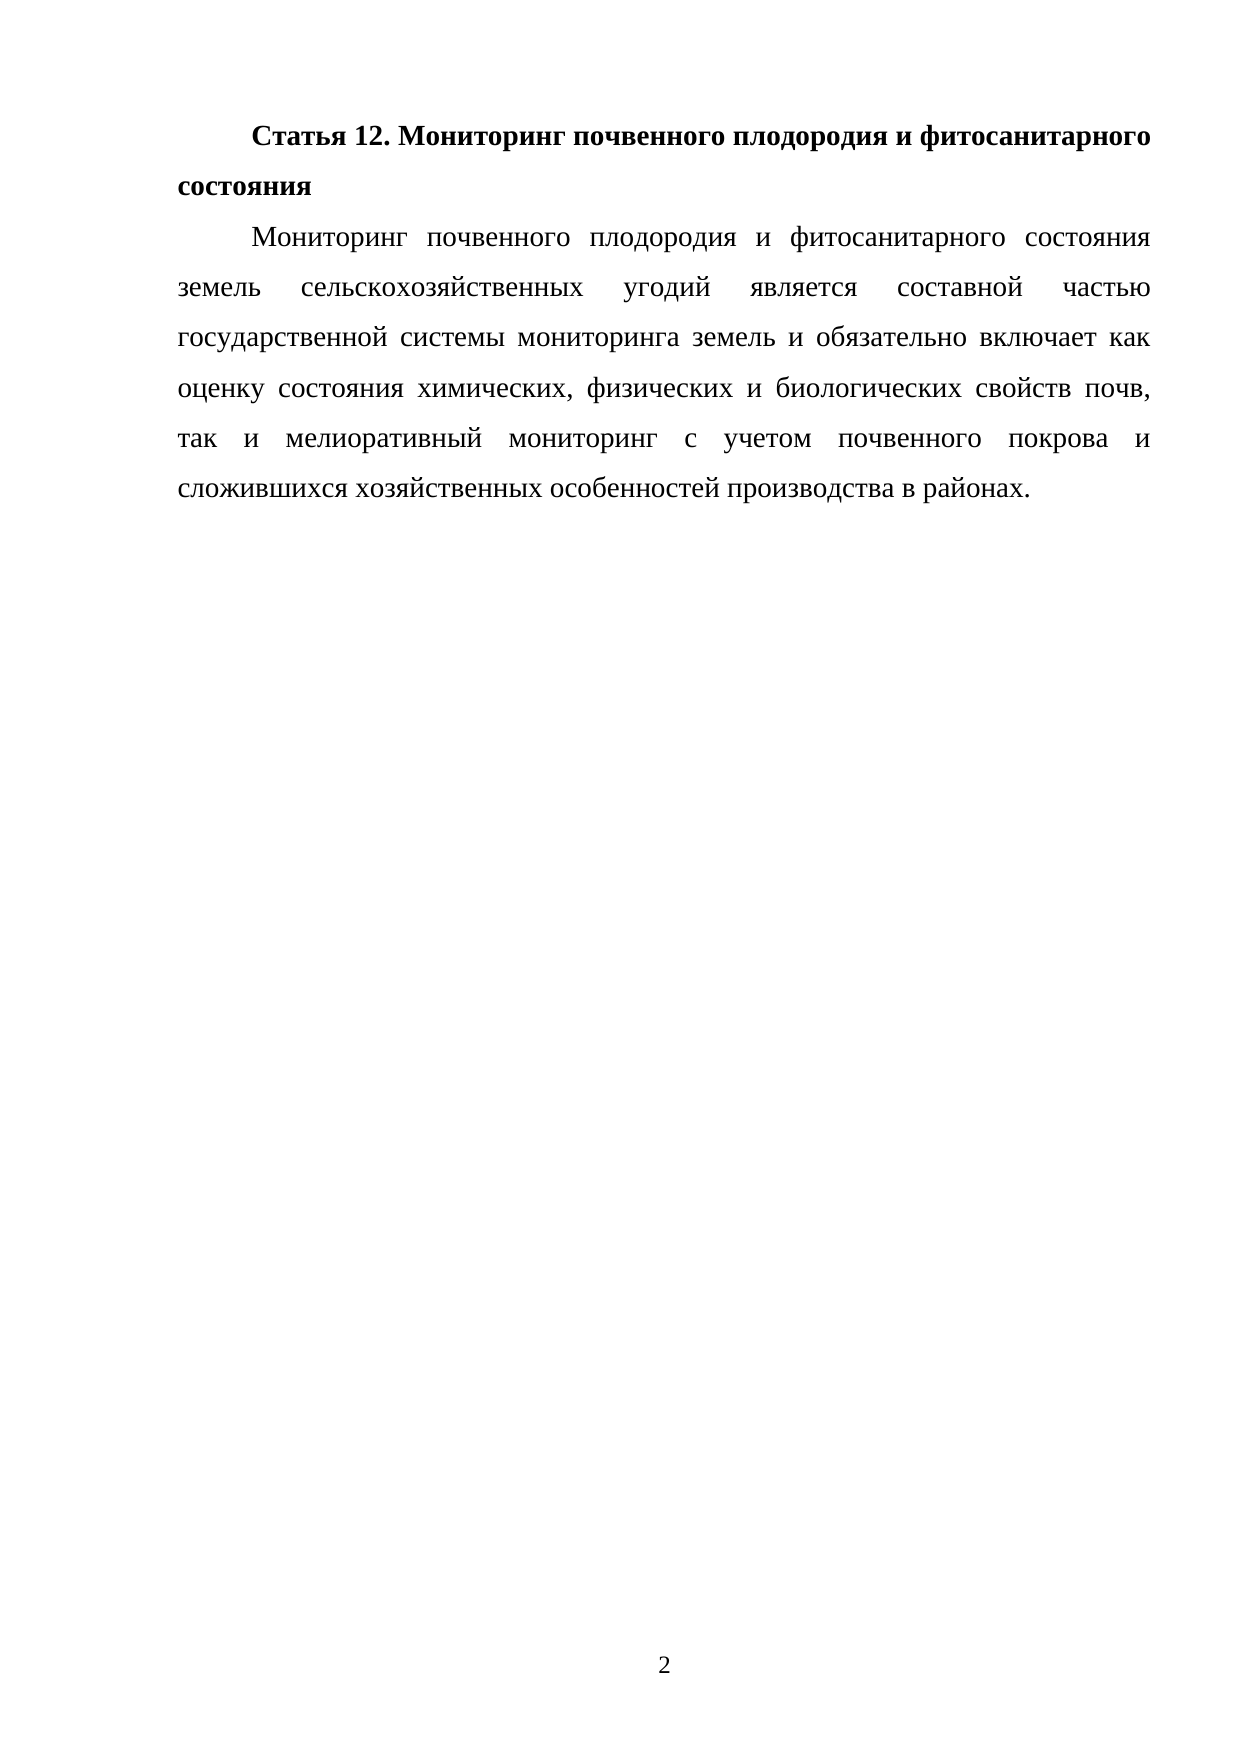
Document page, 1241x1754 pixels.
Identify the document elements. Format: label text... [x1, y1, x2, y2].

text Статья 12. Мониторинг почвенного плодородия и фитосанитарного состояния [177, 118, 1152, 202]
text Мониторинг почвенного плодородия и фитосанитарного состояния земель сельскохозяйственных угодий является составной частью государственной системы мониторинга земель и обязательно включает как оценку состояния химических, физических и биологических свойств почв, так и мелиоративный мониторинг с учетом почвенного покрова и сложившихся хозяйственных особенностей производства в районах. [177, 219, 1152, 504]
